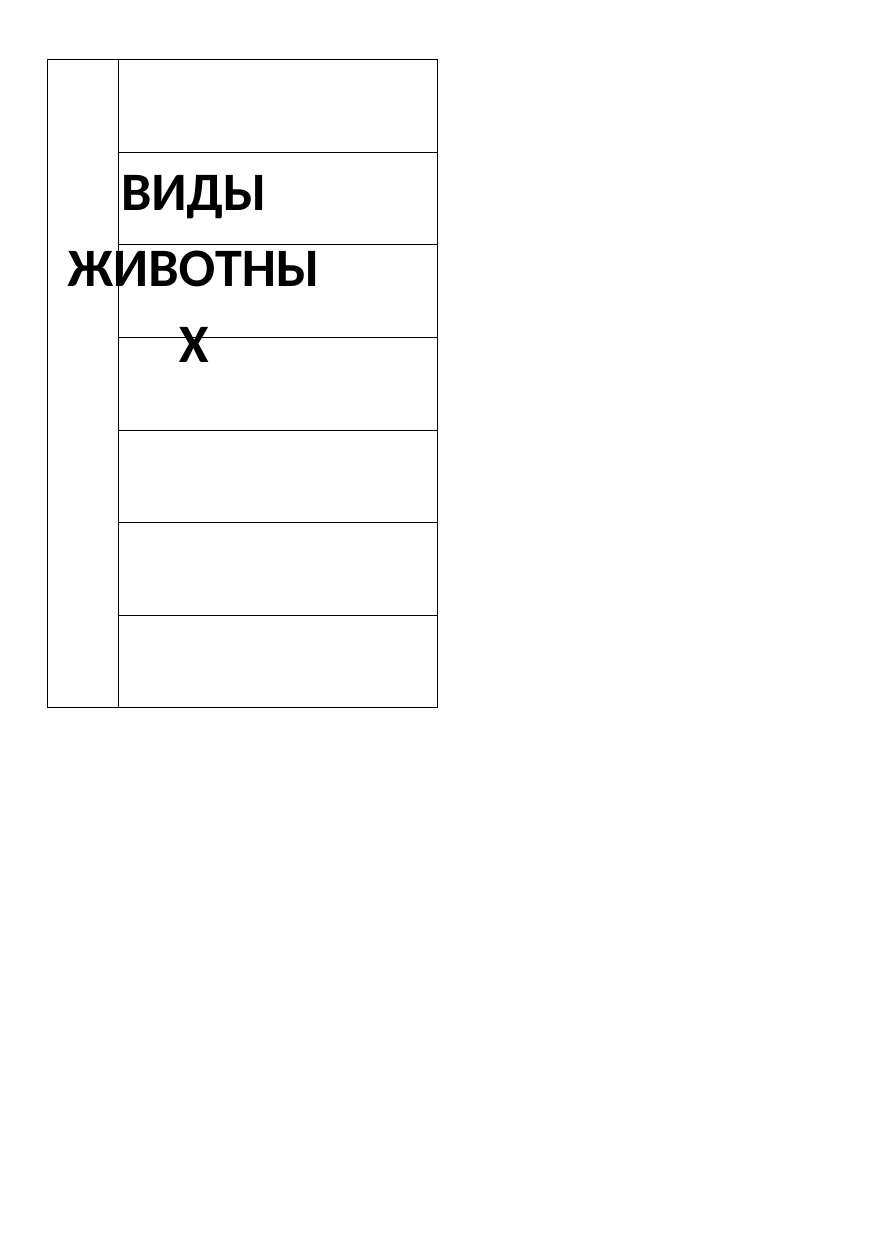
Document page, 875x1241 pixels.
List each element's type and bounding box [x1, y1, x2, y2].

table_cell [119, 245, 437, 337]
table_cell [119, 153, 437, 244]
table_cell [119, 523, 437, 615]
table_header [119, 60, 437, 152]
table_cell [119, 616, 437, 707]
table_cell [119, 338, 437, 429]
table_cell [119, 431, 437, 522]
table_header [48, 60, 118, 707]
